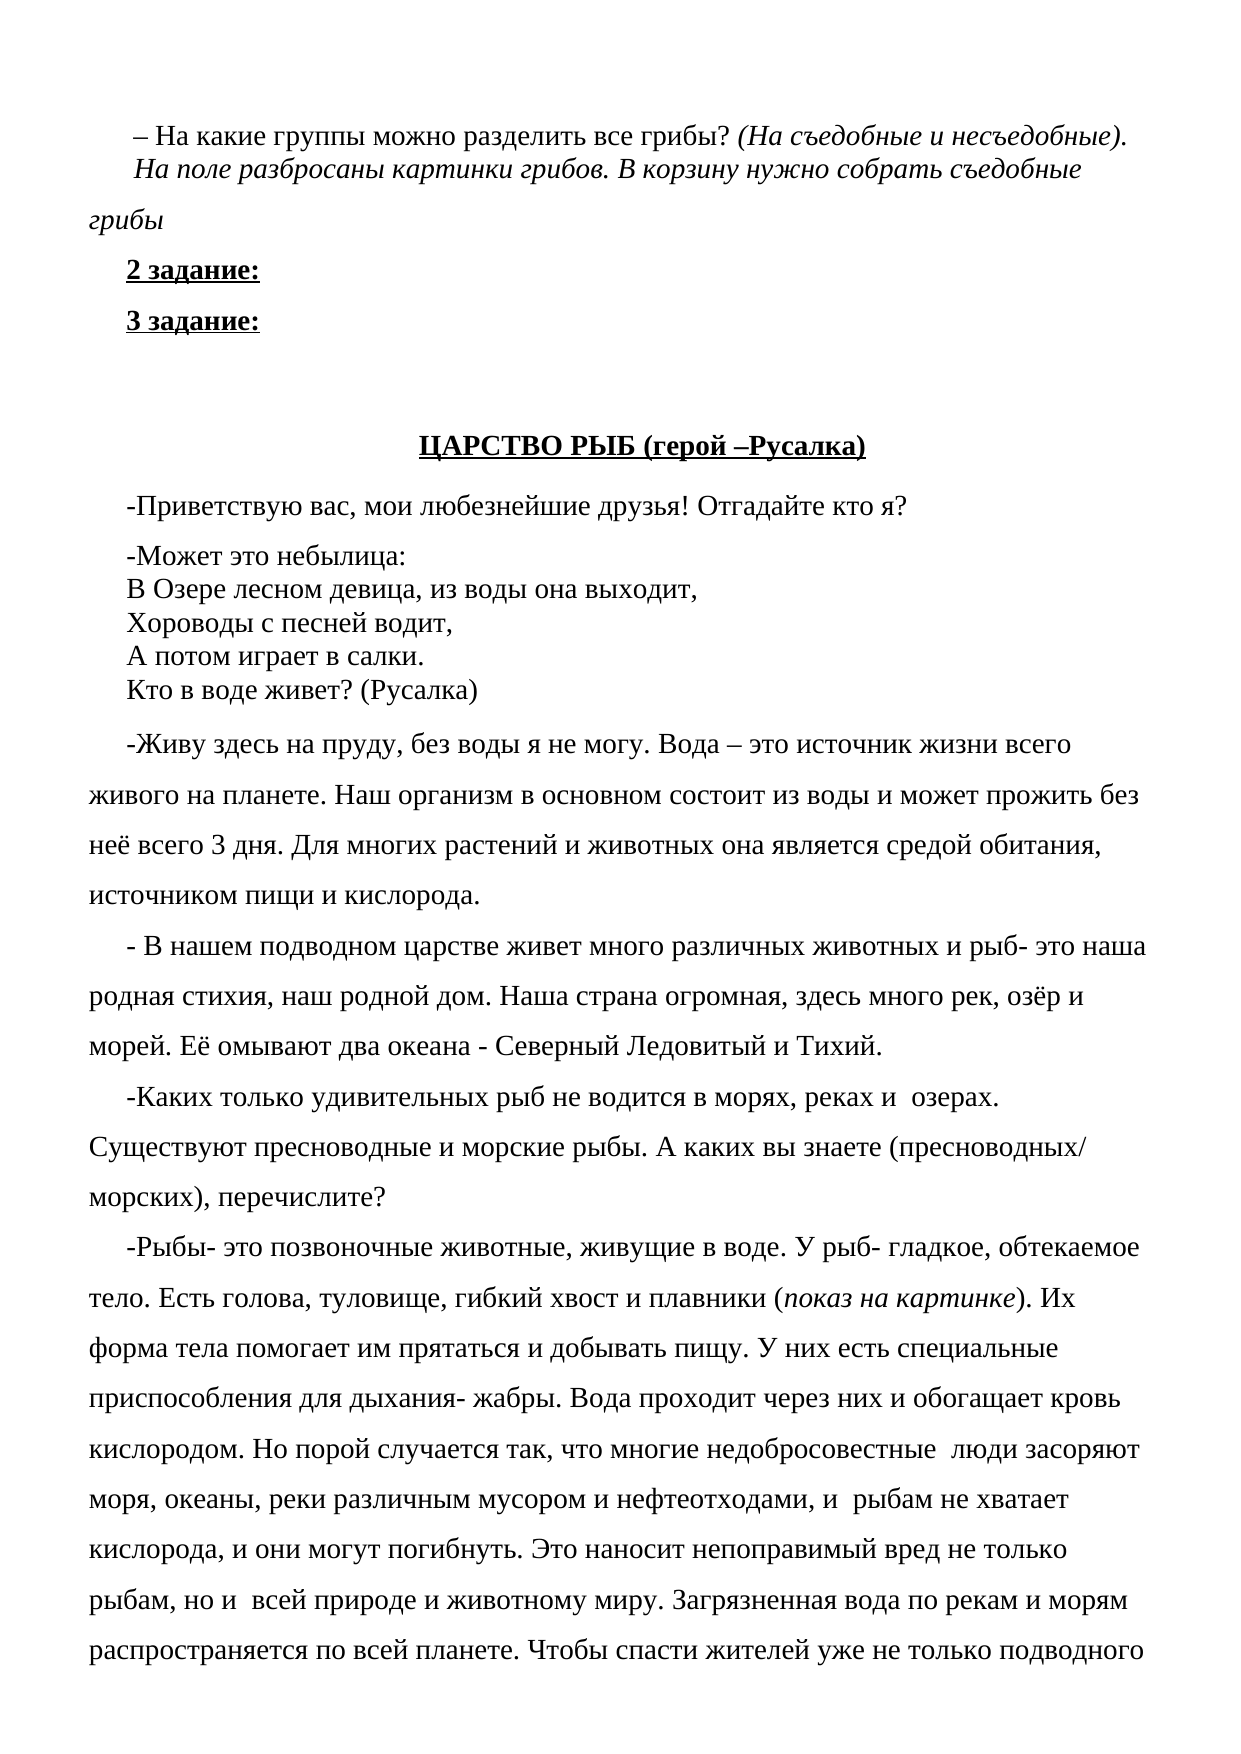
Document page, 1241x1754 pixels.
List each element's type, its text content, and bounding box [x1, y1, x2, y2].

text Хороводы с песней водит, [89, 605, 1152, 638]
text -Живу здесь на пруду, без воды я не могу. Вода – это источник жизни всего живого на планете. Наш организм в основном состоит из воды и может прожить без неё всего 3 дня. Для многих растений и животных она является средой обитания, источником пищи и кислорода. [89, 726, 1152, 911]
text ЦАРСТВО РЫБ (герой –Русалка) [89, 428, 1152, 462]
text Кто в воде живет? (Русалка) [89, 672, 1152, 706]
text – На какие группы можно разделить все грибы? (На съедобные и несъедобные). [89, 118, 1152, 152]
text А потом играет в салки. [89, 638, 1152, 672]
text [89, 1229, 1152, 1666]
text -Может это небылица: [89, 538, 1152, 571]
text -Приветствую вас, мои любезнейшие друзья! Отгадайте кто я? [89, 488, 1152, 521]
text 3 задание: [89, 303, 1152, 336]
text -Каких только удивительных рыб не водится в морях, реках и озерах. Существуют пресноводные и морские рыбы. А каких вы знаете (пресноводных/ морских), перечислите? [89, 1079, 1152, 1213]
text В Озере лесном девица, из воды она выходит, [89, 571, 1152, 605]
text 2 задание: [89, 252, 1152, 286]
text - В нашем подводном царстве живет много различных животных и рыб- это наша родная стихия, наш родной дом. Наша страна огромная, здесь много рек, озёр и морей. Её омывают два океана - Северный Ледовитый и Тихий. [89, 928, 1152, 1062]
text На поле разбросаны картинки грибов. В корзину нужно собрать съедобные грибы [89, 152, 1152, 236]
